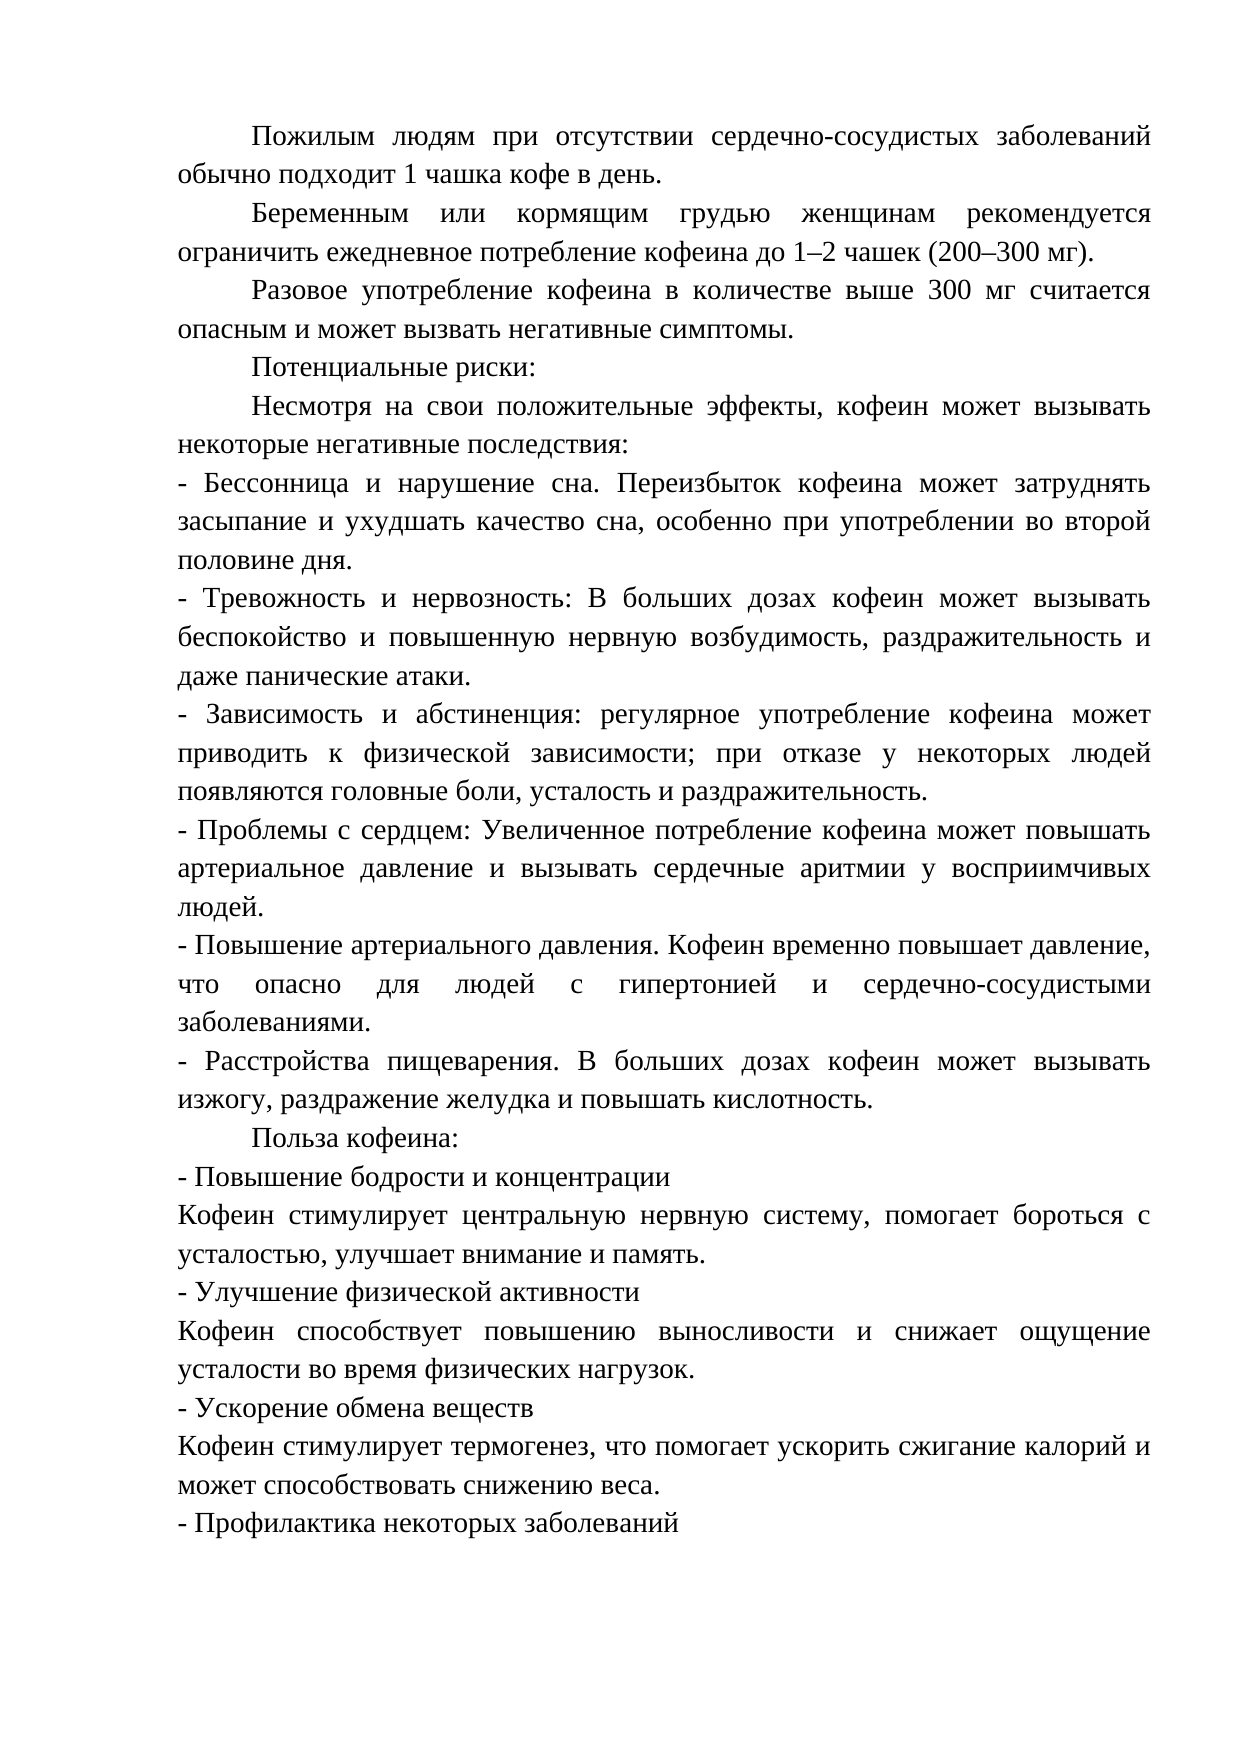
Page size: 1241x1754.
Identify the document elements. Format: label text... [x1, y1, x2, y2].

text - Зависимость и абстиненция: регулярное употребление кофеина может приводить к физической зависимости; при отказе у некоторых людей появляются головные боли, усталость и раздражительность. [177, 696, 1152, 807]
text - Бессонница и нарушение сна. Переизбыток кофеина может затруднять засыпание и ухудшать качество сна, особенно при употреблении во второй половине дня. [177, 465, 1152, 576]
text Потенциальные риски: [177, 349, 1152, 383]
text Разовое употребление кофеина в количестве выше 300 мг считается опасным и может вызвать негативные симптомы. [177, 272, 1152, 344]
text Польза кофеина: [177, 1120, 1152, 1154]
text - Расстройства пищеварения. В больших дозах кофеин может вызывать изжогу, раздражение желудка и повышать кислотность. [177, 1043, 1152, 1115]
text - Проблемы с сердцем: Увеличенное потребление кофеина может повышать артериальное давление и вызывать сердечные аритмии у восприимчивых людей. [177, 812, 1152, 922]
text - Ускорение обмена веществ [177, 1390, 1152, 1423]
text Несмотря на свои положительные эффекты, кофеин может вызывать некоторые негативные последствия: [177, 388, 1152, 460]
text - Повышение бодрости и концентрации [177, 1159, 1152, 1192]
text Беременным или кормящим грудью женщинам рекомендуется ограничить ежедневное потребление кофеина до 1–2 чашек (200–300 мг). [177, 195, 1152, 267]
text Кофеин стимулирует центральную нервную систему, помогает бороться с усталостью, улучшает внимание и память. [177, 1197, 1152, 1269]
text - Улучшение физической активности [177, 1274, 1152, 1308]
text - Тревожность и нервозность: В больших дозах кофеин может вызывать беспокойство и повышенную нервную возбудимость, раздражительность и даже панические атаки. [177, 581, 1152, 691]
text Кофеин стимулирует термогенез, что помогает ускорить сжигание калорий и может способствовать снижению веса. [177, 1428, 1152, 1501]
text - Повышение артериального давления. Кофеин временно повышает давление, что опасно для людей с гипертонией и сердечно-сосудистыми заболеваниями. [177, 927, 1152, 1038]
text - Профилактика некоторых заболеваний [177, 1506, 1152, 1539]
text Кофеин способствует повышению выносливости и снижает ощущение усталости во время физических нагрузок. [177, 1313, 1152, 1385]
text Пожилым людям при отсутствии сердечно-сосудистых заболеваний обычно подходит 1 чашка кофе в день. [177, 118, 1152, 190]
